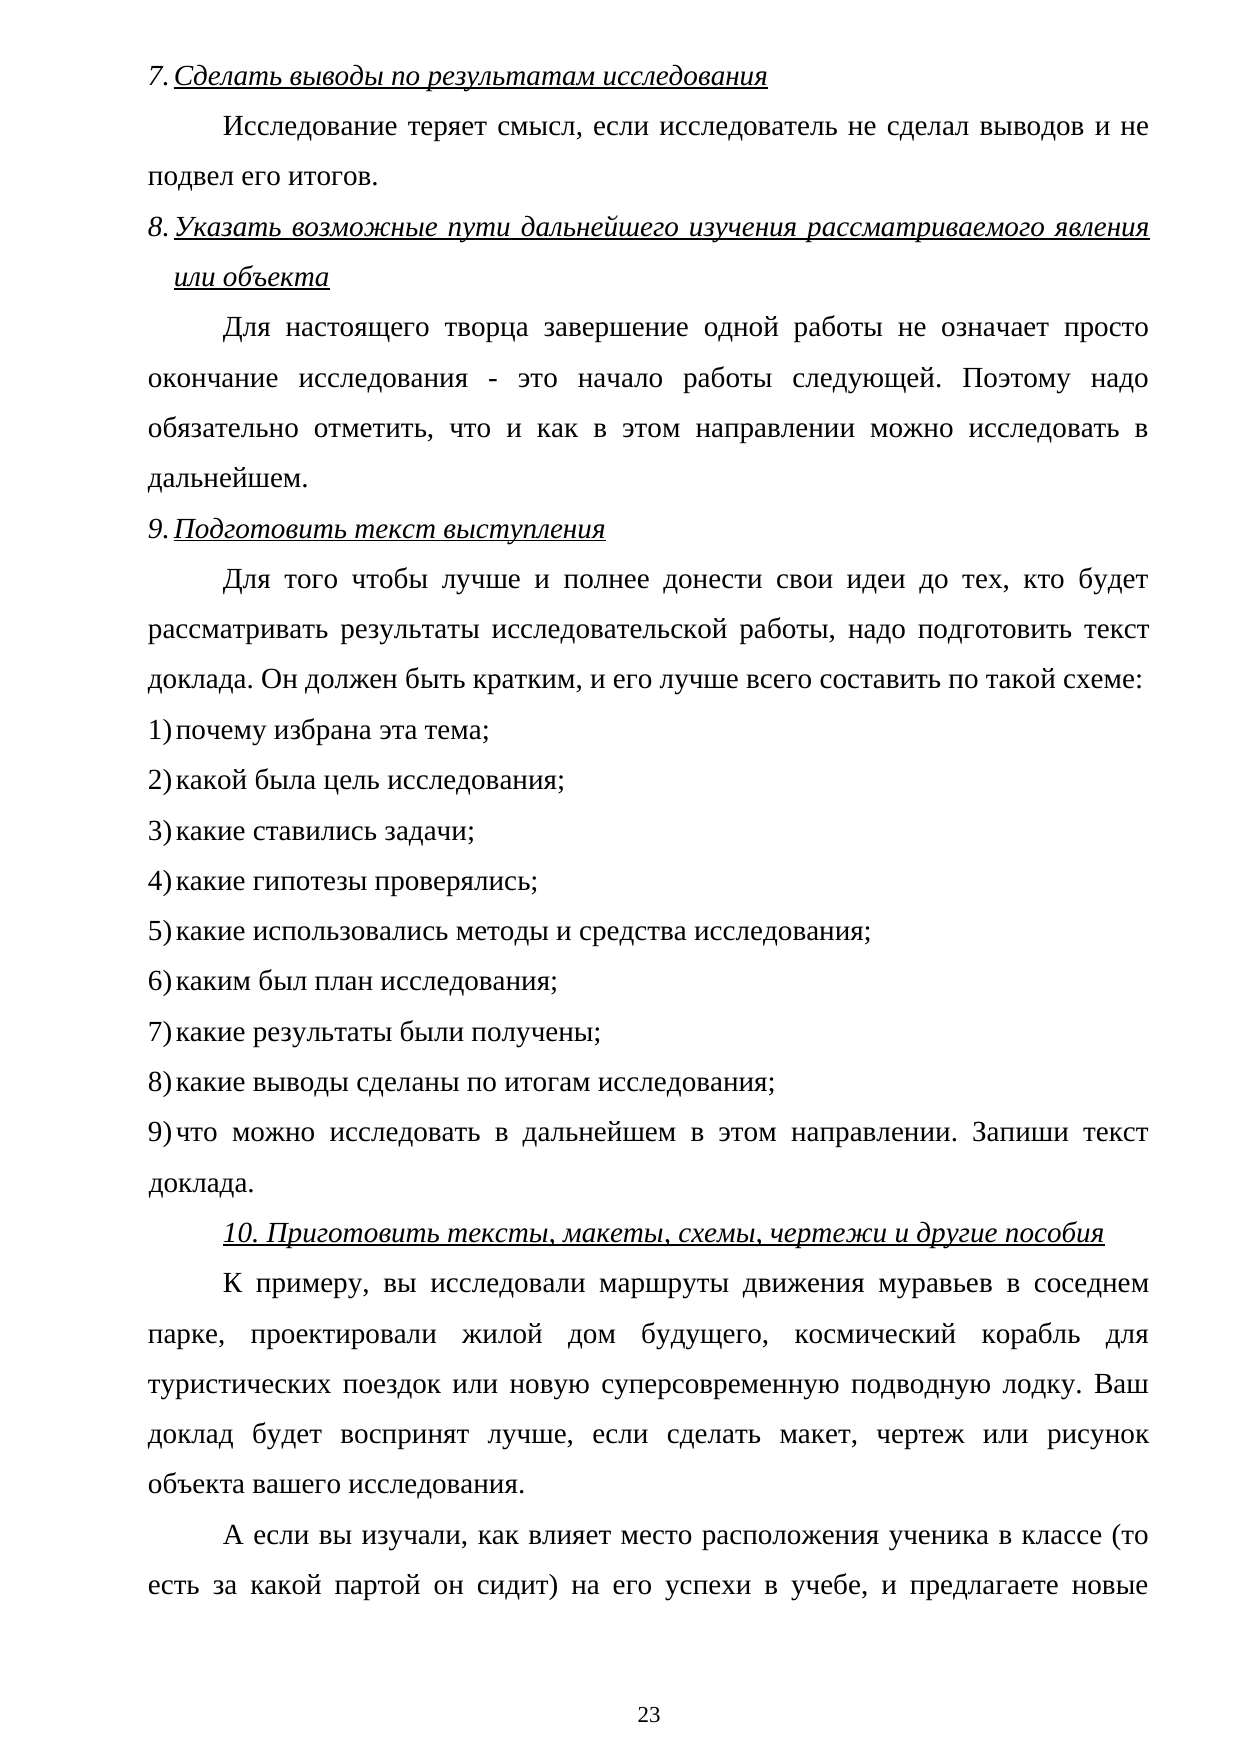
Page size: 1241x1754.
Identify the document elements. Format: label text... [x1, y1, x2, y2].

text Исследование теряет смысл, если исследователь не сделал выводов и не подвел его итогов. [148, 108, 1150, 192]
text 10. Приготовить тексты, макеты, схемы, чертежи и другие пособия [148, 1215, 1150, 1249]
list какие ставились задачи; [148, 813, 1150, 846]
list что можно исследовать в дальнейшем в этом направлении. Запиши текст доклада. [148, 1114, 1150, 1198]
list какие выводы сделаны по итогам исследования; [148, 1064, 1150, 1098]
list какие использовались методы и средства исследования; [148, 913, 1150, 947]
text Для настоящего творца завершение одной работы не означает просто окончание исследования - это начало работы следующей. Поэтому надо обязательно отметить, что и как в этом направлении можно исследовать в дальнейшем. [148, 309, 1150, 494]
text К примеру, вы исследовали маршруты движения муравьев в соседнем парке, проектировали жилой дом будущего, космический корабль для туристических поездок или новую суперсовременную подводную лодку. Ваш доклад будет воспринят лучше, если сделать макет, чертеж или рисунок объекта вашего исследования. [148, 1265, 1150, 1500]
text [148, 1517, 1150, 1601]
text Для того чтобы лучше и полнее донести свои идеи до тех, кто будет рассматривать результаты исследовательской работы, надо подготовить текст доклада. Он должен быть кратким, и его лучше всего составить по такой схеме: [148, 561, 1150, 695]
list Подготовить текст выступления [148, 511, 1150, 544]
list каким был план исследования; [148, 963, 1150, 997]
list Сделать выводы по результатам исследования [148, 58, 1150, 91]
list какие результаты были получены; [148, 1014, 1150, 1047]
list какой была цель исследования; [148, 762, 1150, 796]
list какие гипотезы проверялись; [148, 863, 1150, 896]
list почему избрана эта тема; [148, 712, 1150, 746]
list Указать возможные пути дальнейшего изучения рассматриваемого явления или объекта [148, 209, 1150, 293]
